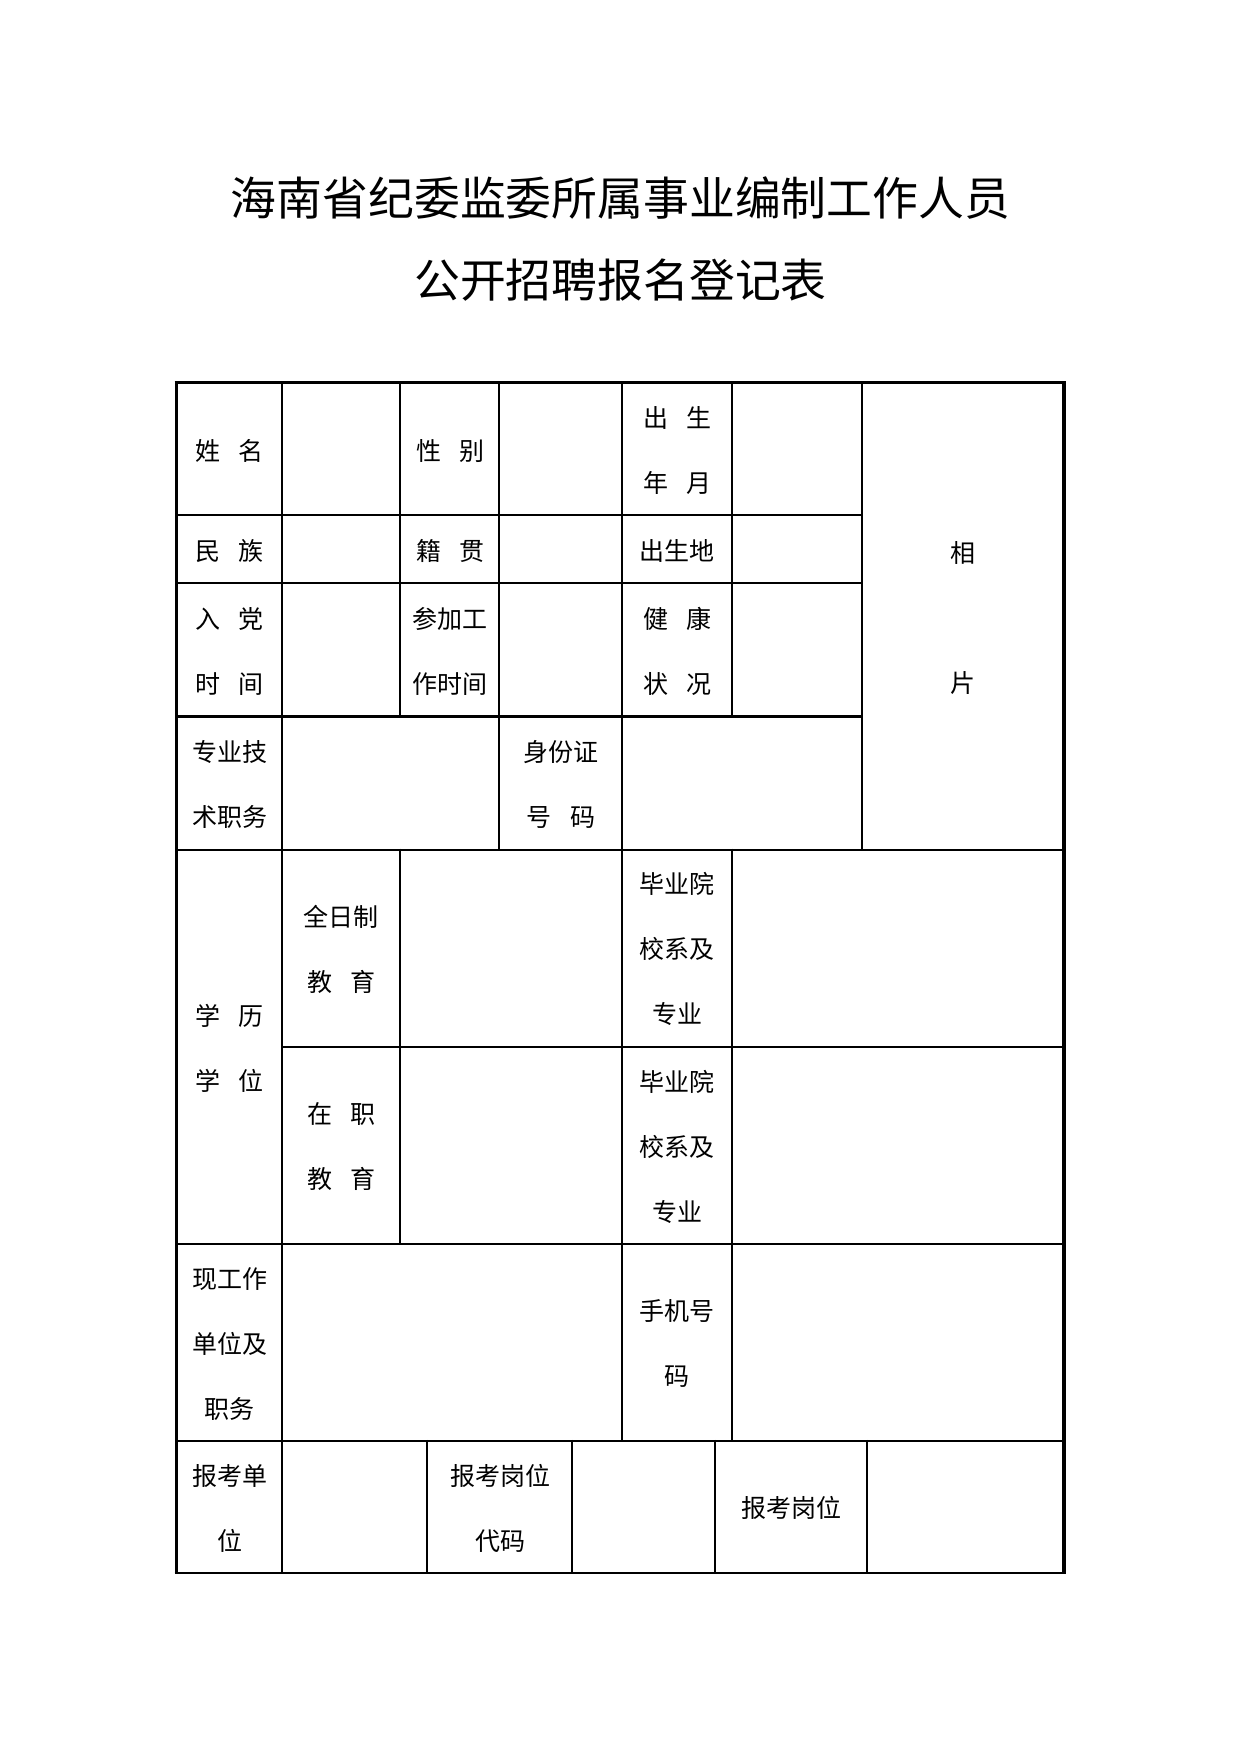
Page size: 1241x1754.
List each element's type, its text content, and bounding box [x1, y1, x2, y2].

table_cell 入 党 时 间 [178, 584, 281, 715]
table_cell 参加工作时间 [401, 584, 498, 715]
table_header [733, 384, 861, 514]
table_cell 手机号码 [623, 1245, 731, 1440]
table_cell 民 族 [178, 516, 281, 582]
table_cell 报考岗位代码 [428, 1442, 571, 1572]
table_cell [500, 584, 621, 715]
table_cell [733, 851, 1062, 1046]
table_cell [623, 718, 861, 848]
table_cell 全日制 教 育 [283, 851, 399, 1046]
table_cell 毕业院校系及专业 [623, 851, 731, 1046]
table_cell 出生地 [623, 516, 731, 582]
table_header 性 别 [401, 384, 498, 514]
table_header 出 生 年 月 [623, 384, 731, 514]
table_cell 健 康 状 况 [623, 584, 731, 715]
text 海南省纪委监委所属事业编制工作人员 [187, 162, 1053, 228]
table_header 姓 名 [178, 384, 281, 514]
table_header [283, 384, 399, 514]
table_cell 身份证 号 码 [500, 718, 621, 848]
table_header 相 片 [863, 384, 1062, 848]
table_cell 现工作单位及职务 [178, 1245, 281, 1440]
table_cell [733, 1048, 1062, 1243]
table_cell 学 历 学 位 [178, 851, 281, 1243]
table_cell [733, 584, 861, 715]
table_cell [283, 1245, 621, 1440]
table_cell [401, 1048, 621, 1243]
table_cell [283, 718, 498, 848]
table_cell [573, 1442, 714, 1572]
table_cell 专业技术职务 [178, 718, 281, 848]
table_cell 报考岗位 [716, 1442, 866, 1572]
table_header [500, 384, 621, 514]
table_cell 报考单位 [178, 1442, 281, 1572]
table_cell [733, 516, 861, 582]
text 公开招聘报名登记表 [187, 244, 1053, 311]
table_cell 在 职 教 育 [283, 1048, 399, 1243]
table_cell [401, 851, 621, 1046]
table_cell 籍 贯 [401, 516, 498, 582]
table_cell [733, 1245, 1062, 1440]
table_cell [500, 516, 621, 582]
table_cell [283, 1442, 426, 1572]
table_cell 毕业院校系及专业 [623, 1048, 731, 1243]
table_cell [283, 516, 399, 582]
table_cell [283, 584, 399, 715]
table_cell [868, 1442, 1062, 1572]
